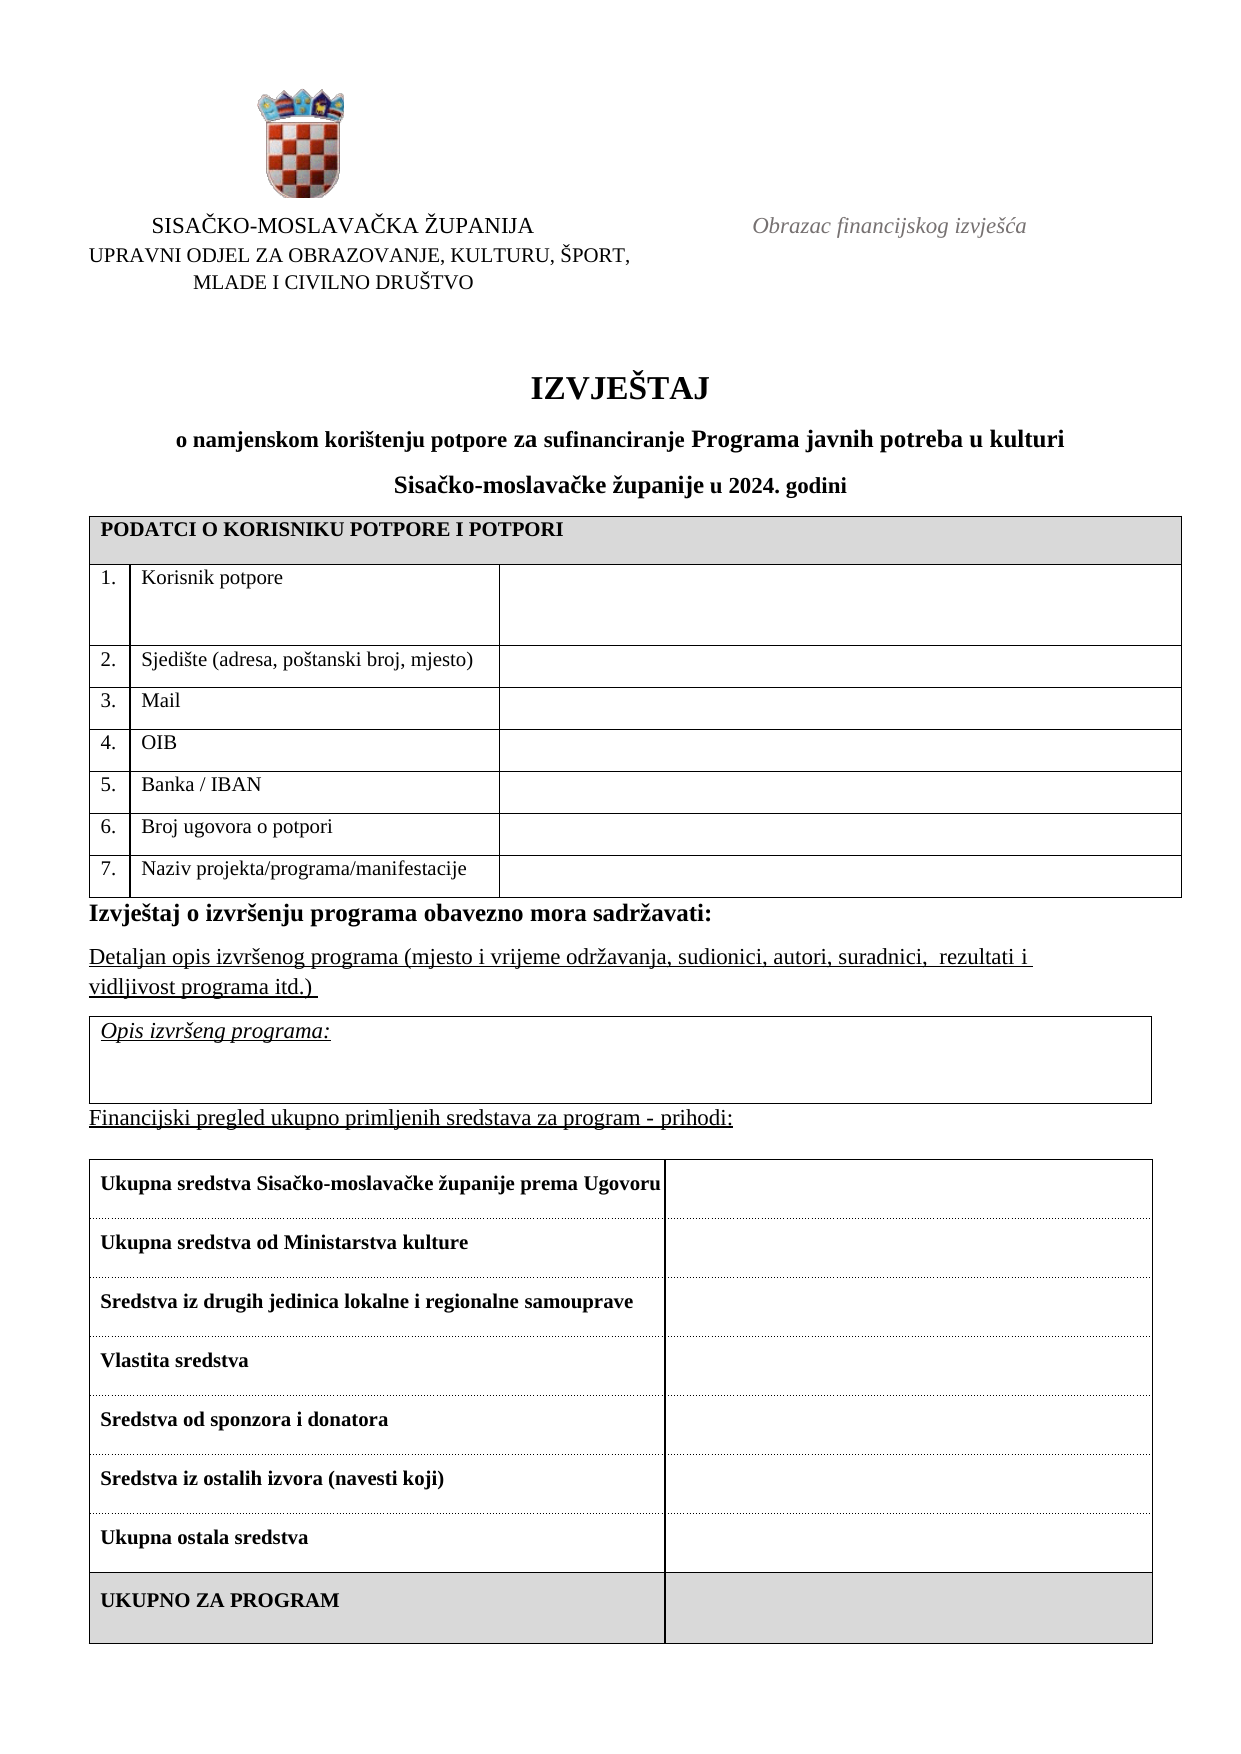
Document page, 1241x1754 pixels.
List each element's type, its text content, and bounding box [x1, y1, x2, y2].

table_cell [500, 646, 1181, 687]
table_header PODATCI O KORISNIKU POTPORE I POTPORI [90, 517, 1181, 564]
table_cell 6. [90, 814, 129, 855]
table_cell Sredstva od sponzora i donatora [90, 1395, 664, 1454]
table_cell UKUPNO ZA PROGRAM [90, 1573, 664, 1643]
table_cell [500, 688, 1181, 729]
text UPRAVNI ODJEL ZA OBRAZOVANJE, KULTURU, ŠPORT, [89, 242, 1152, 267]
table_header Opis izvršeng programa: [90, 1017, 1151, 1103]
table_cell [666, 1218, 1152, 1277]
table_cell Ukupna sredstva od Ministarstva kulture [90, 1218, 664, 1277]
picture [257, 88, 344, 198]
table_cell Sredstva iz ostalih izvora (navesti koji) [90, 1454, 664, 1513]
table_cell Naziv projekta/programa/manifestacije [131, 856, 499, 897]
table_cell OIB [131, 730, 499, 771]
table_cell 5. [90, 772, 129, 813]
table_cell Mail [131, 688, 499, 729]
table_cell [500, 565, 1181, 645]
text SISAČKO-MOSLAVAČKA ŽUPANIJA Obrazac financijskog izvješća [89, 212, 1152, 239]
table_cell [500, 772, 1181, 813]
list Detaljan opis izvršenog programa (mjesto i vrijeme održavanja, sudionici, autori, suradnici, rezultati i vidljivost programa itd.) [89, 943, 1079, 1000]
table_cell [500, 856, 1181, 897]
table_cell 7. [90, 856, 129, 897]
text MLADE I CIVILNO DRUŠTVO [89, 270, 1152, 294]
table_cell [500, 730, 1181, 771]
table_cell Vlastita sredstva [90, 1336, 664, 1395]
list Financijski pregled ukupno primljenih sredstava za program - prihodi: [89, 1104, 1079, 1130]
table_cell Banka / IBAN [131, 772, 499, 813]
table_cell 2. [90, 646, 129, 687]
text Sisačko-moslavačke županije u 2024. godini [89, 470, 1152, 499]
table_cell [666, 1573, 1152, 1643]
table_cell [666, 1336, 1152, 1395]
table_cell Broj ugovora o potpori [131, 814, 499, 855]
table_header [666, 1160, 1152, 1218]
text Izvještaj o izvršenju programa obavezno mora sadržavati: [89, 898, 1152, 926]
table_cell Sjedište (adresa, poštanski broj, mjesto) [131, 646, 499, 687]
text IZVJEŠTAJ [89, 368, 1152, 406]
table_cell [666, 1513, 1152, 1572]
table_cell [666, 1454, 1152, 1513]
table_cell [666, 1277, 1152, 1336]
table_cell [500, 814, 1181, 855]
table_cell Korisnik potpore [131, 565, 499, 645]
table_cell 3. [90, 688, 129, 729]
table_cell 4. [90, 730, 129, 771]
table_cell [666, 1395, 1152, 1454]
table_cell Ukupna ostala sredstva [90, 1513, 664, 1572]
table_cell 1. [90, 565, 129, 645]
text o namjenskom korištenju potpore za sufinanciranje Programa javnih potreba u kulturi [89, 424, 1152, 453]
table_header Ukupna sredstva Sisačko-moslavačke županije prema Ugovoru [90, 1160, 664, 1218]
table_cell Sredstva iz drugih jedinica lokalne i regionalne samouprave [90, 1277, 664, 1336]
